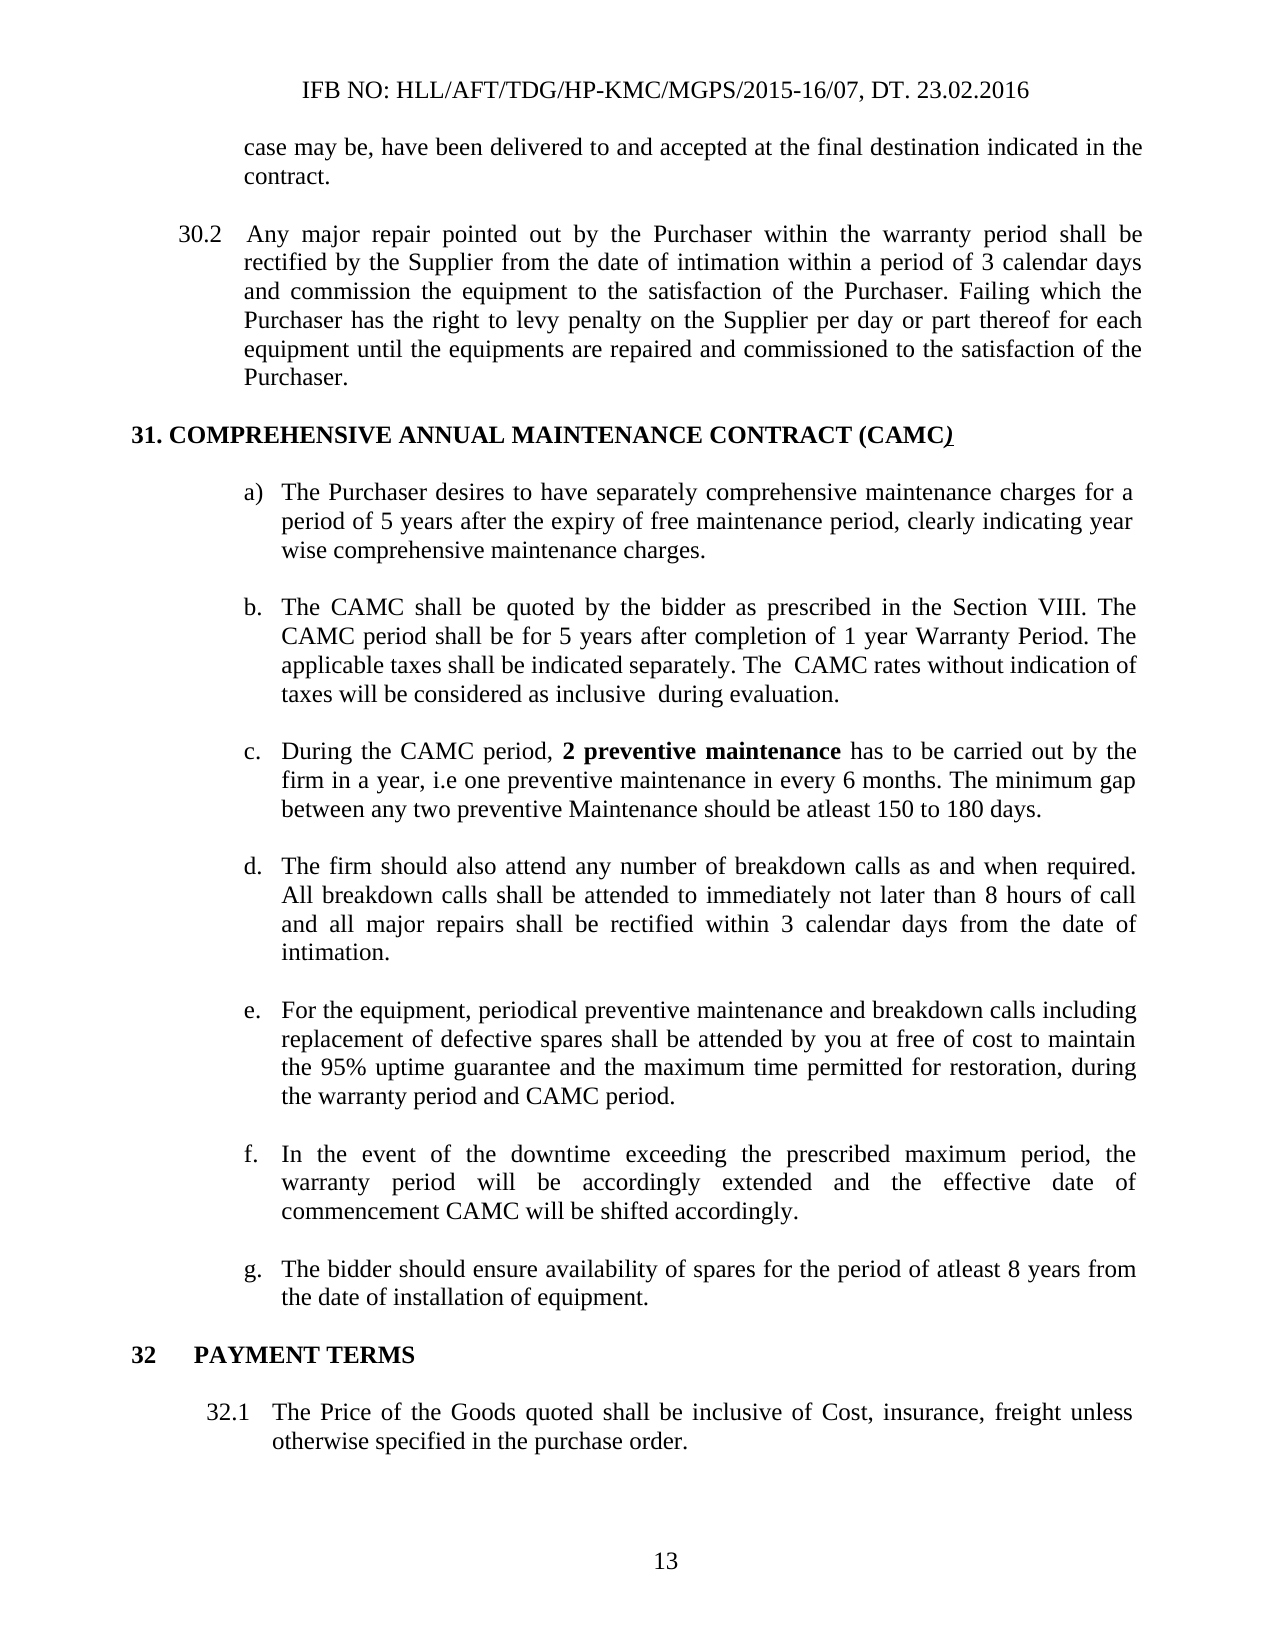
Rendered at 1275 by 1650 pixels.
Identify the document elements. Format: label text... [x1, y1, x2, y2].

text 32.1 The Price of the Goods quoted shall be inclusive of Cost, insurance, freight unless otherwise specified in the purchase order. [206, 1397, 1134, 1455]
list During the CAMC period, 2 preventive maintenance has to be carried out by the firm in a year, i.e one preventive maintenance in every 6 months. The minimum gap between any two preventive Maintenance should be atleast 150 to 180 days. [244, 736, 1137, 822]
list The Purchaser desires to have separately comprehensive maintenance charges for a period of 5 years after the expiry of free maintenance period, clearly indicating year wise comprehensive maintenance charges. [244, 477, 1134, 564]
text 30.2 Any major repair pointed out by the Purchaser within the warranty period shall be rectified by the Supplier from the date of intimation within a period of 3 calendar days and commission the equipment to the satisfaction of the Purchaser. Failing which the Purchaser has the right to levy penalty on the Supplier per day or part thereof for each equipment until the equipments are repaired and commissioned to the satisfaction of the Purchaser. [178, 219, 1144, 391]
text 31. COMPREHENSIVE ANNUAL MAINTENANCE CONTRACT (CAMC) [131, 420, 1134, 449]
list For the equipment, periodical preventive maintenance and breakdown calls including replacement of defective spares shall be attended by you at free of cost to maintain the 95% uptime guarantee and the maximum time permitted for restoration, during the warranty period and CAMC period. [244, 995, 1137, 1110]
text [178, 132, 1144, 190]
text 32 PAYMENT TERMS [131, 1340, 1144, 1369]
list The CAMC shall be quoted by the bidder as prescribed in the Section VIII. The CAMC period shall be for 5 years after completion of 1 year Warranty Period. The applicable taxes shall be indicated separately. The CAMC rates without indication of taxes will be considered as inclusive during evaluation. [244, 592, 1137, 707]
list The firm should also attend any number of breakdown calls as and when required. All breakdown calls shall be attended to immediately not later than 8 hours of call and all major repairs shall be rectified within 3 calendar days from the date of intimation. [244, 851, 1137, 966]
list In the event of the downtime exceeding the prescribed maximum period, the warranty period will be accordingly extended and the effective date of commencement CAMC will be shifted accordingly. [244, 1139, 1137, 1225]
list The bidder should ensure availability of spares for the period of atleast 8 years from the date of installation of equipment. [244, 1254, 1137, 1311]
